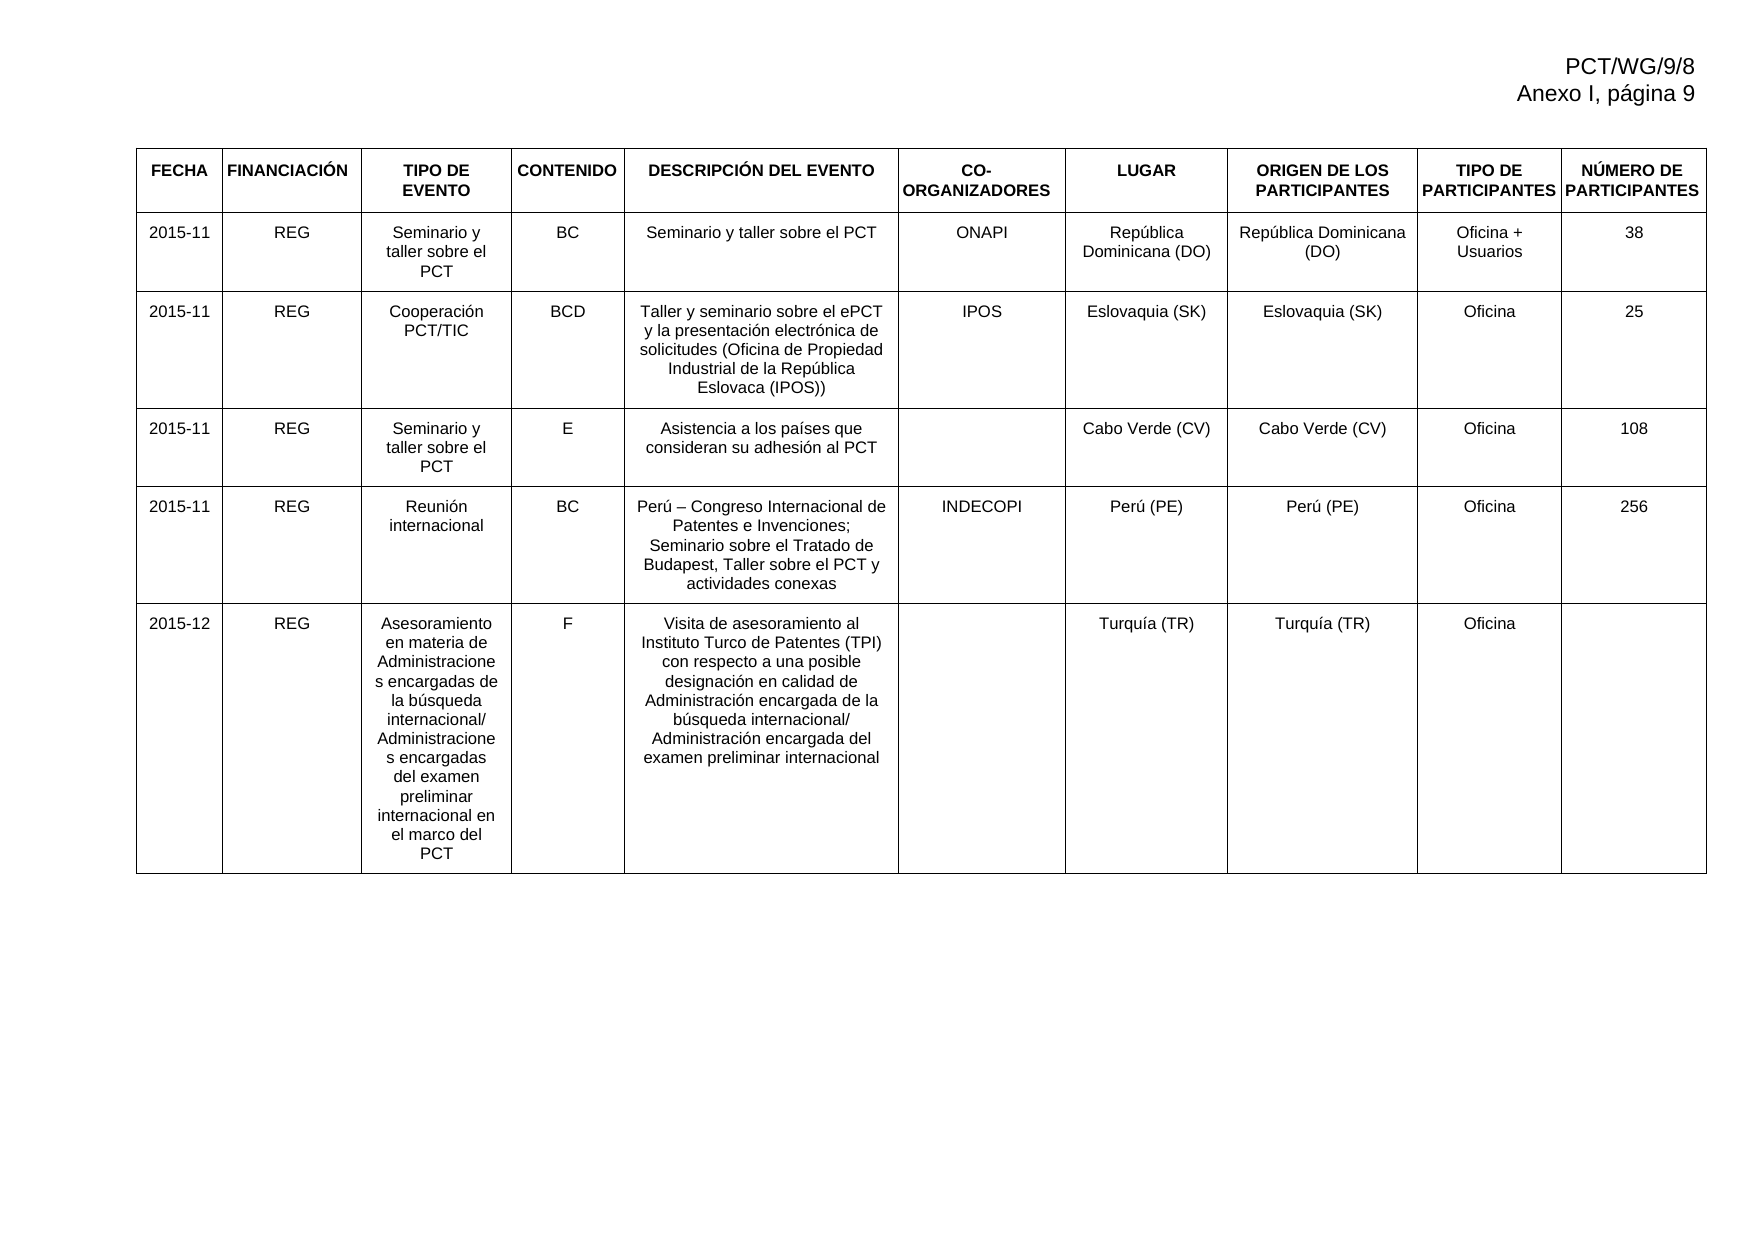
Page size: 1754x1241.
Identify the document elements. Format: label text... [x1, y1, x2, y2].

table_cell Asesoramiento en materia de Administraciones encargadas de la búsqueda internacional/ Administraciones encargadas del examen preliminar internacional en el marco del PCT [362, 604, 511, 873]
table_cell República Dominicana (DO) [1228, 213, 1417, 291]
table_cell Turquía (TR) [1066, 604, 1227, 873]
table_cell 2015-11 [137, 487, 222, 603]
table_cell 2015-12 [137, 604, 222, 873]
table_cell Oficina + Usuarios [1418, 213, 1561, 291]
table_cell Eslovaquia (SK) [1066, 292, 1227, 407]
table_header TIPO DE PARTICIPANTES [1418, 149, 1561, 212]
table_cell Seminario y taller sobre el PCT [625, 213, 898, 291]
table_cell Cabo Verde (CV) [1066, 409, 1227, 486]
table_cell Asistencia a los países que consideran su adhesión al PCT [625, 409, 898, 486]
table_cell REG [223, 487, 361, 603]
table_cell [899, 604, 1065, 873]
table_cell 38 [1562, 213, 1706, 291]
table_cell 2015-11 [137, 292, 222, 407]
table_header CONTENIDO [512, 149, 624, 212]
table_header LUGAR [1066, 149, 1227, 212]
table_cell REG [223, 604, 361, 873]
table_cell Reunión internacional [362, 487, 511, 603]
table_cell E [512, 409, 624, 486]
table_cell REG [223, 409, 361, 486]
table_cell Oficina [1418, 409, 1561, 486]
table_cell Cooperación PCT/TIC [362, 292, 511, 407]
table_header CO-ORGANIZADORES [899, 149, 1065, 212]
table_cell 256 [1562, 487, 1706, 603]
table_cell F [512, 604, 624, 873]
table_cell 2015-11 [137, 213, 222, 291]
table_header TIPO DE EVENTO [362, 149, 511, 212]
table_cell Seminario y taller sobre el PCT [362, 213, 511, 291]
table_cell Eslovaquia (SK) [1228, 292, 1417, 407]
table_cell Perú – Congreso Internacional de Patentes e Invenciones; Seminario sobre el Tratado de Budapest, Taller sobre el PCT y actividades conexas [625, 487, 898, 603]
table_cell ONAPI [899, 213, 1065, 291]
table_cell [1562, 604, 1706, 873]
table_cell Turquía (TR) [1228, 604, 1417, 873]
table_cell Perú (PE) [1066, 487, 1227, 603]
table_header NÚMERO DE PARTICIPANTES [1562, 149, 1706, 212]
table_cell IPOS [899, 292, 1065, 407]
table_cell [899, 409, 1065, 486]
table_cell 108 [1562, 409, 1706, 486]
table_cell Oficina [1418, 487, 1561, 603]
table_cell República Dominicana (DO) [1066, 213, 1227, 291]
table_cell REG [223, 213, 361, 291]
table_cell BC [512, 487, 624, 603]
table_cell Perú (PE) [1228, 487, 1417, 603]
table_cell REG [223, 292, 361, 407]
table_cell Taller y seminario sobre el ePCT y la presentación electrónica de solicitudes (Oficina de Propiedad Industrial de la República Eslovaca (IPOS)) [625, 292, 898, 407]
table_header FECHA [137, 149, 222, 212]
table_cell BC [512, 213, 624, 291]
table_cell INDECOPI [899, 487, 1065, 603]
table_cell BCD [512, 292, 624, 407]
table_header DESCRIPCIÓN DEL EVENTO [625, 149, 898, 212]
table_cell Oficina [1418, 292, 1561, 407]
table_cell 25 [1562, 292, 1706, 407]
table_cell Cabo Verde (CV) [1228, 409, 1417, 486]
table_cell Seminario y taller sobre el PCT [362, 409, 511, 486]
table_cell Oficina [1418, 604, 1561, 873]
table_cell Visita de asesoramiento al Instituto Turco de Patentes (TPI) con respecto a una posible designación en calidad de Administración encargada de la búsqueda internacional/ Administración encargada del examen preliminar internacional [625, 604, 898, 873]
table_header FINANCIACIÓN [223, 149, 361, 212]
table_cell 2015-11 [137, 409, 222, 486]
table_header ORIGEN DE LOS PARTICIPANTES [1228, 149, 1417, 212]
